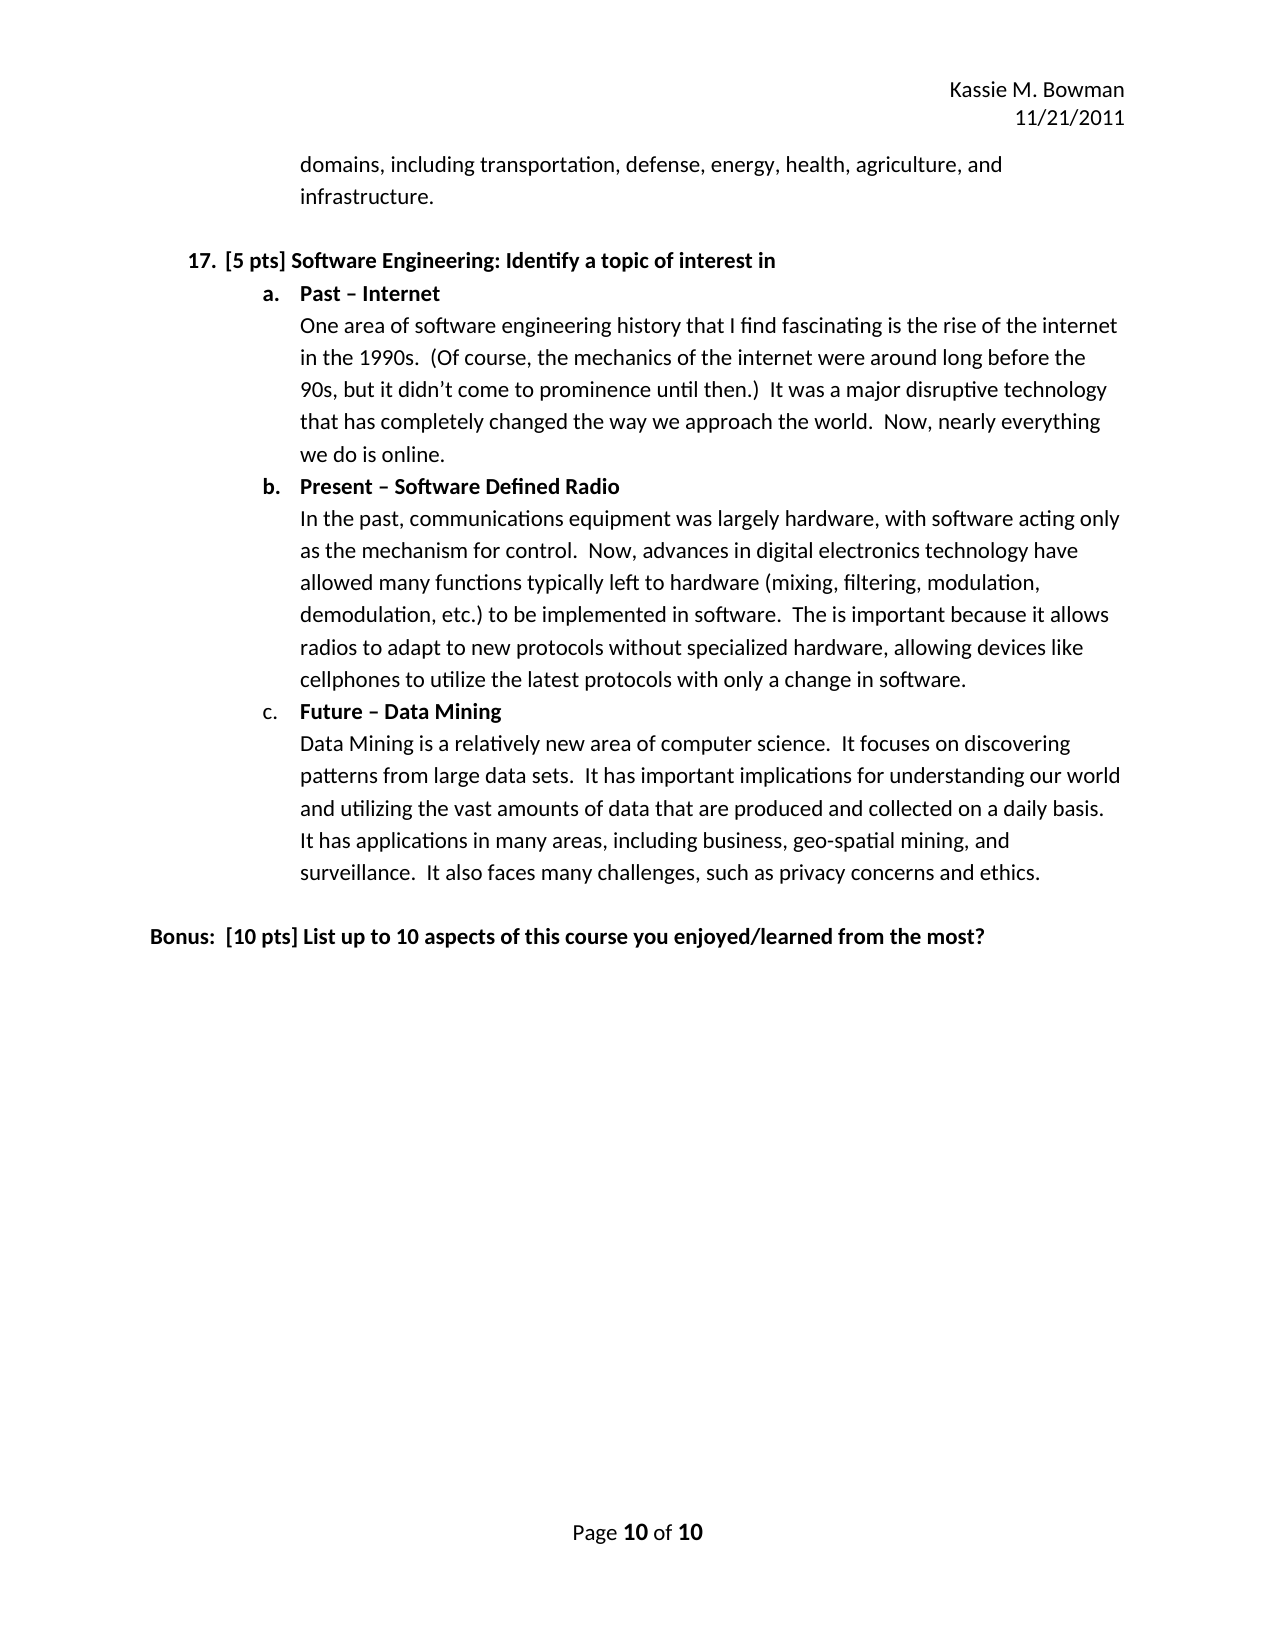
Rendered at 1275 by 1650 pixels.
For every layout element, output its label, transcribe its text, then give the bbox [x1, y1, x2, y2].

list Past – Internet [262, 279, 1125, 307]
list Future – Data Mining [262, 697, 1125, 725]
text One area of software engineering history that I find fascinating is the rise of the internet in the 1990s. (Of course, the mechanics of the internet were around long before the 90s, but it didn’t come to prominence until then.) It was a major disruptive technology that has completely changed the way we approach the world. Now, nearly everything we do is online. [300, 311, 1125, 468]
text Data Mining is a relatively new area of computer science. It focuses on discovering patterns from large data sets. It has important implications for understanding our world and utilizing the vast amounts of data that are produced and collected on a daily basis. It has applications in many areas, including business, geo-spatial mining, and surveillance. It also faces many challenges, such as privacy concerns and ethics. [300, 729, 1125, 886]
text In the past, communications equipment was largely hardware, with software acting only as the mechanism for control. Now, advances in digital electronics technology have allowed many functions typically left to hardware (mixing, filtering, modulation, demodulation, etc.) to be implemented in software. The is important because it allows radios to adapt to new protocols without specialized hardware, allowing devices like cellphones to utilize the latest protocols with only a change in software. [300, 504, 1125, 693]
list Present – Software Defined Radio [262, 472, 1125, 500]
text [300, 150, 1125, 210]
text Bonus: [10 pts] List up to 10 aspects of this course you enjoyed/learned from the most? [150, 922, 1125, 951]
list [5 pts] Software Engineering: Identify a topic of interest in [187, 247, 1125, 274]
